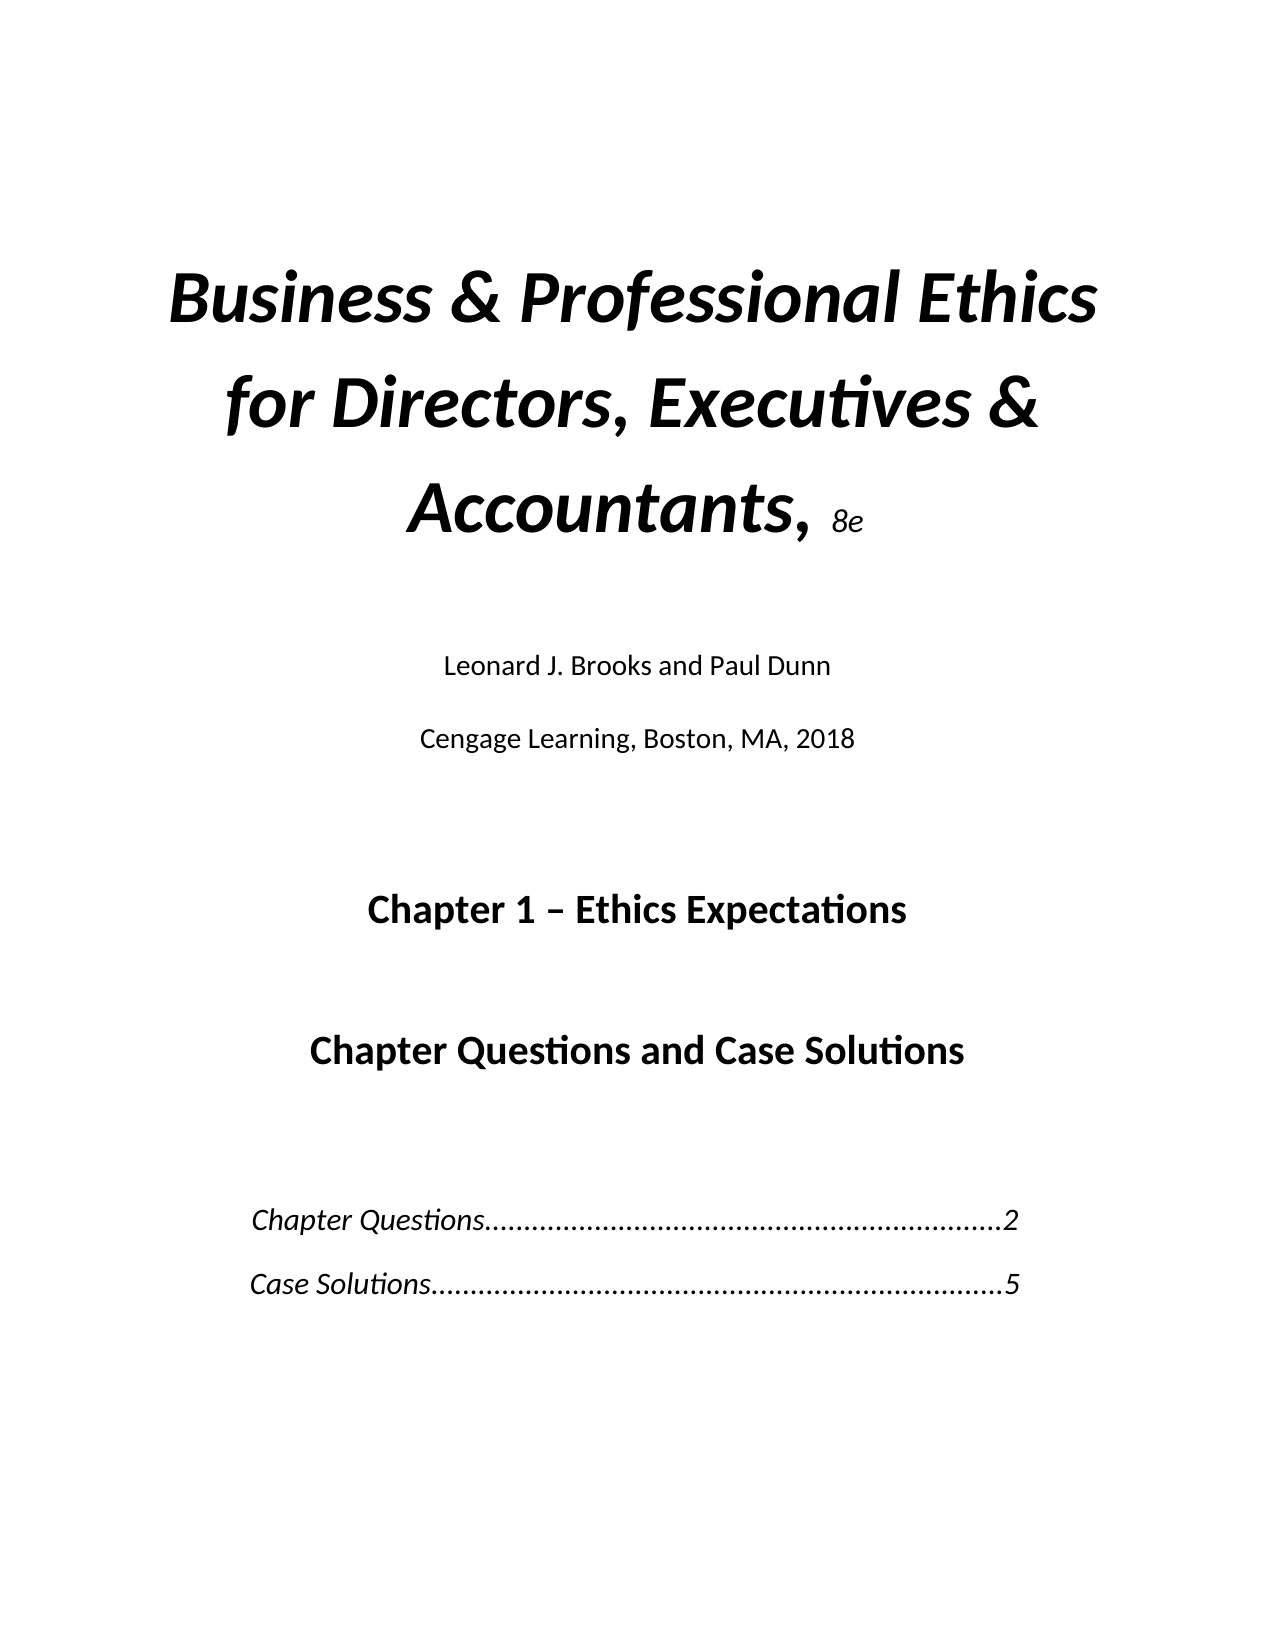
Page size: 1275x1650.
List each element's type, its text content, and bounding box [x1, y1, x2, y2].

text Cengage Learning, Boston, MA, 2018 [150, 720, 1125, 755]
text Chapter Questions..................................................................2 [150, 1200, 1125, 1238]
text Leonard J. Brooks and Paul Dunn [150, 647, 1125, 682]
text Chapter Questions and Case Solutions [150, 1024, 1125, 1075]
text Chapter 1 – Ethics Expectations [150, 883, 1125, 934]
text Case Solutions.........................................................................5 [150, 1264, 1125, 1302]
text Business & Professional Ethics for Directors, Executives & Accountants, 8e [150, 249, 1125, 551]
